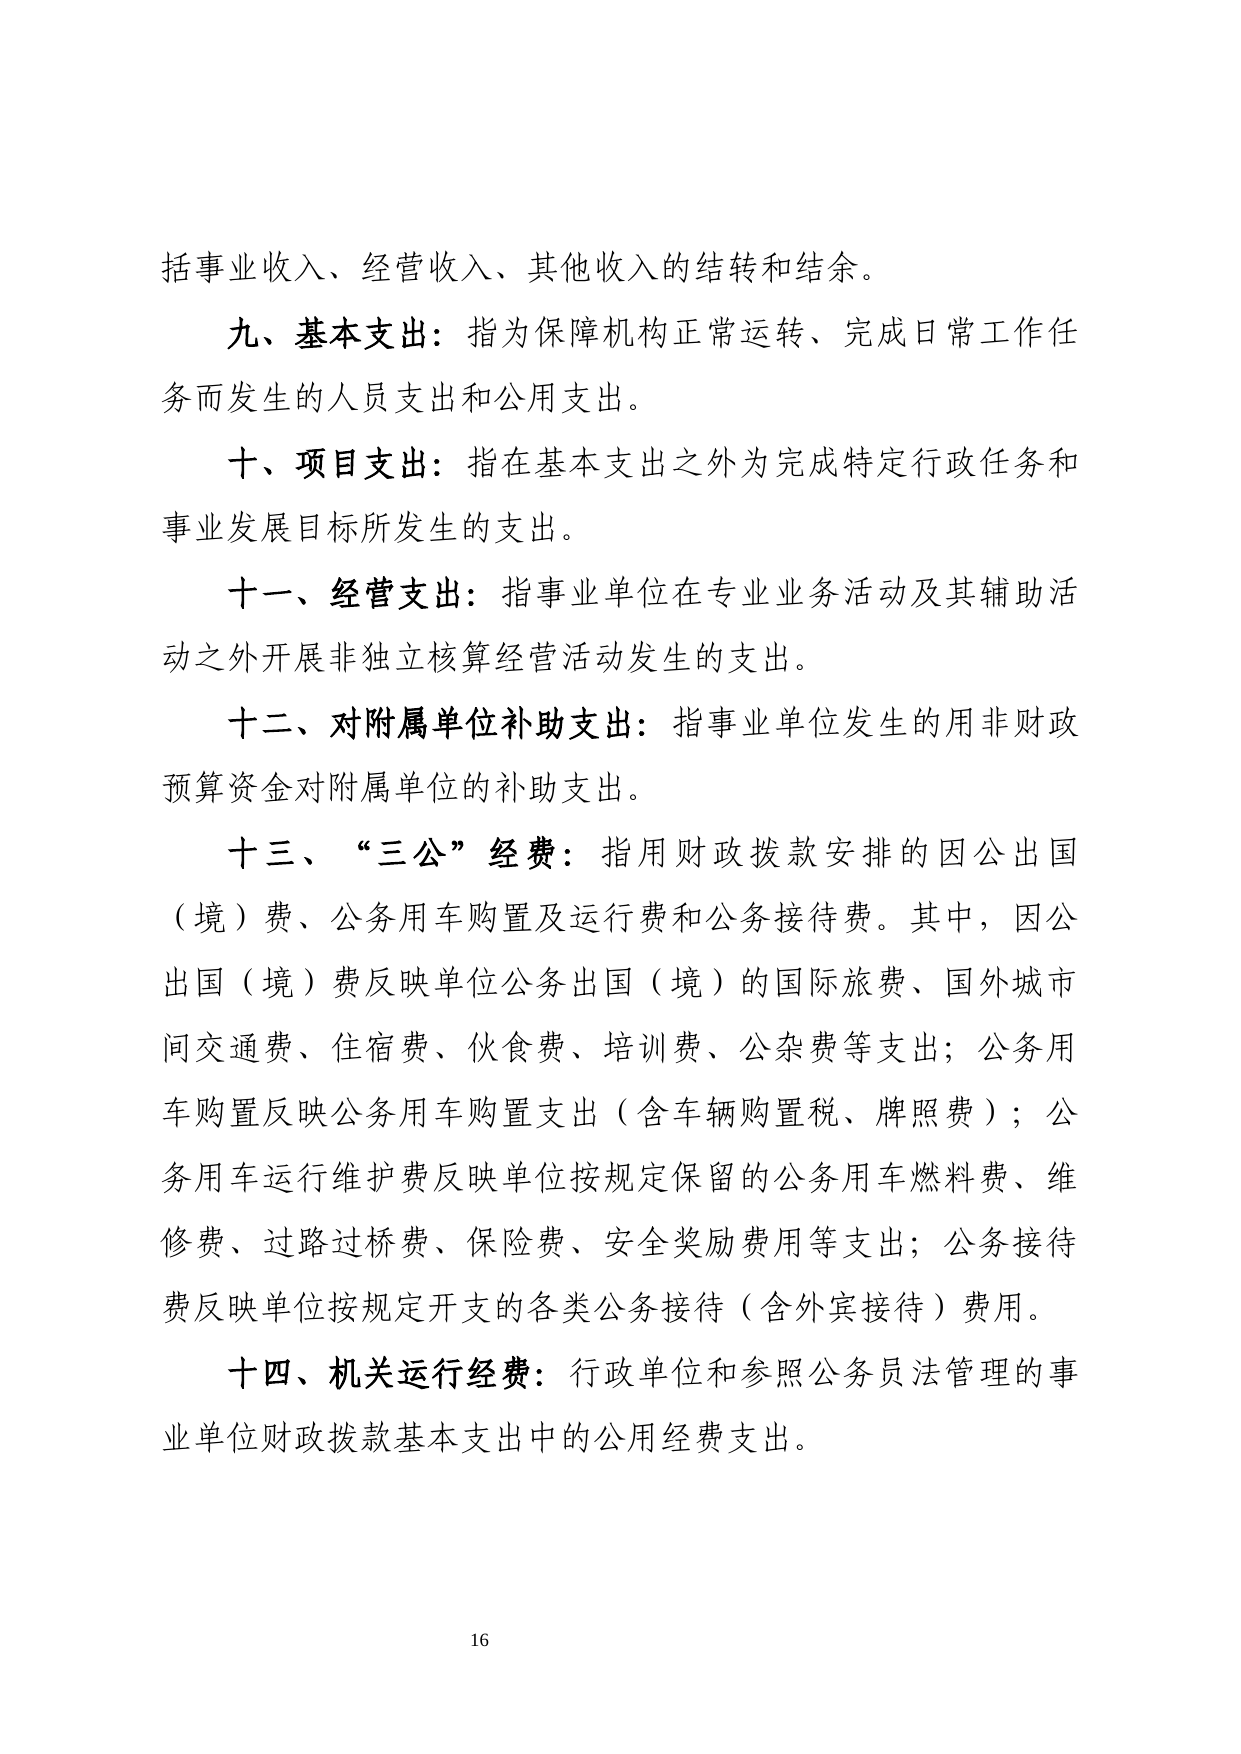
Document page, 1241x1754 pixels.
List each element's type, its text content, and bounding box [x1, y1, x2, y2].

text 十一、经营支出：指事业单位在专业业务活动及其辅助活动之外开展非独立核算经营活动发生的支出。 [159, 558, 1081, 688]
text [159, 233, 1081, 298]
text 十三、“三公”经费：指用财政拨款安排的因公出国（境）费、公务用车购置及运行费和公务接待费。其中，因公出国（境）费反映单位公务出国（境）的国际旅费、国外城市间交通费、住宿费、伙食费、培训费、公杂费等支出；公务用车购置反映公务用车购置支出（含车辆购置税、牌照费）；公务用车运行维护费反映单位按规定保留的公务用车燃料费、维修费、过路过桥费、保险费、安全奖励费用等支出；公务接待费反映单位按规定开支的各类公务接待（含外宾接待）费用。 [159, 818, 1081, 1338]
text 十、项目支出：指在基本支出之外为完成特定行政任务和事业发展目标所发生的支出。 [159, 428, 1081, 558]
text 十四、机关运行经费：行政单位和参照公务员法管理的事业单位财政拨款基本支出中的公用经费支出。 [159, 1338, 1081, 1468]
text 九、基本支出：指为保障机构正常运转、完成日常工作任务而发生的人员支出和公用支出。 [159, 298, 1081, 428]
text 十二、对附属单位补助支出：指事业单位发生的用非财政预算资金对附属单位的补助支出。 [159, 688, 1081, 818]
